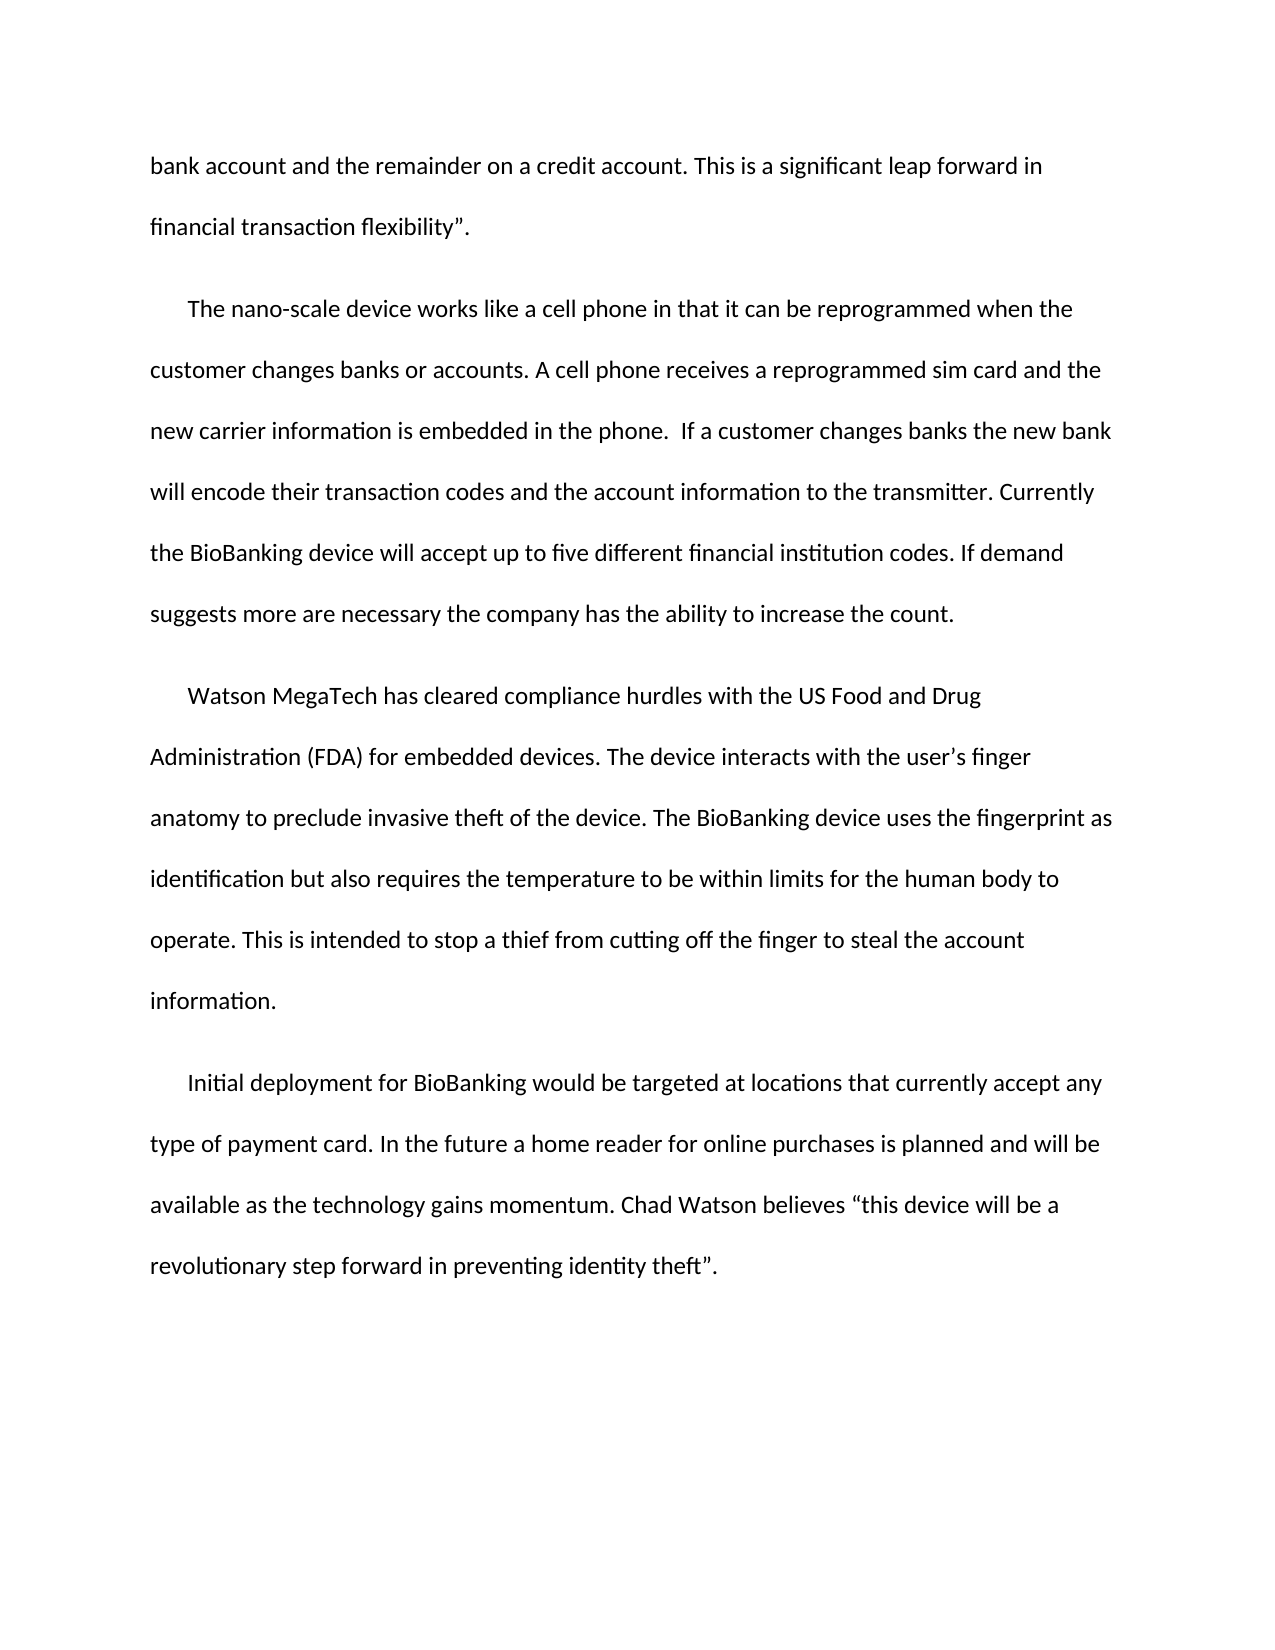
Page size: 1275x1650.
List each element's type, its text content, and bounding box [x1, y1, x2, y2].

text Initial deployment for BioBanking would be targeted at locations that currently accept any type of payment card. In the future a home reader for online purchases is planned and will be available as the technology gains momentum. Chad Watson believes “this device will be a revolutionary step forward in preventing identity theft”. [150, 1067, 1125, 1281]
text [150, 150, 1125, 242]
text The nano-scale device works like a cell phone in that it can be reprogrammed when the customer changes banks or accounts. A cell phone receives a reprogrammed sim card and the new carrier information is embedded in the phone. If a customer changes banks the new bank will encode their transaction codes and the account information to the transmitter. Currently the BioBanking device will accept up to five different financial institution codes. If demand suggests more are necessary the company has the ability to increase the count. [150, 293, 1125, 629]
text Watson MegaTech has cleared compliance hurdles with the US Food and Drug Administration (FDA) for embedded devices. The device interacts with the user’s finger anatomy to preclude invasive theft of the device. The BioBanking device uses the fingerprint as identification but also requires the temperature to be within limits for the human body to operate. This is intended to stop a thief from cutting off the finger to steal the account information. [150, 680, 1125, 1016]
